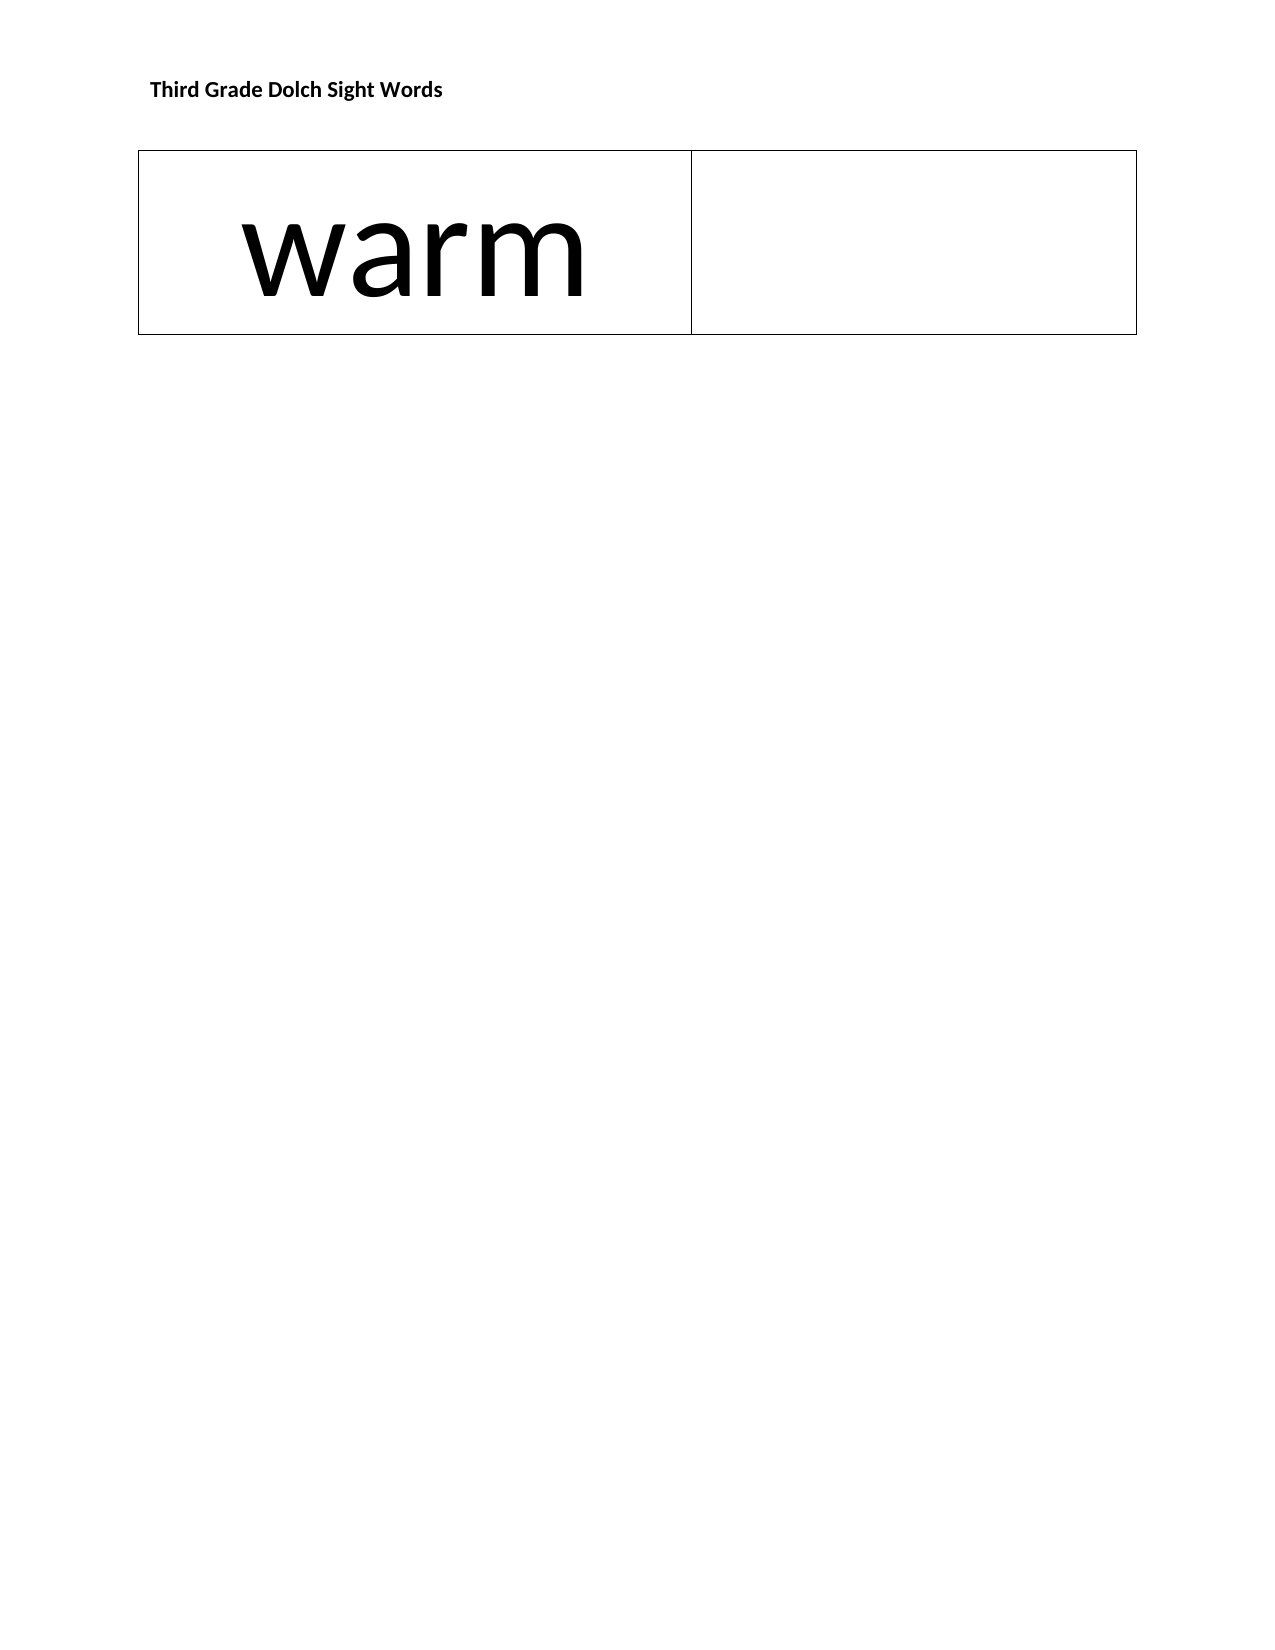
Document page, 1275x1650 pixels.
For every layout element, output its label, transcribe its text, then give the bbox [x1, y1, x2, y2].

table_cell [692, 151, 1136, 334]
table_cell warm [139, 151, 691, 334]
